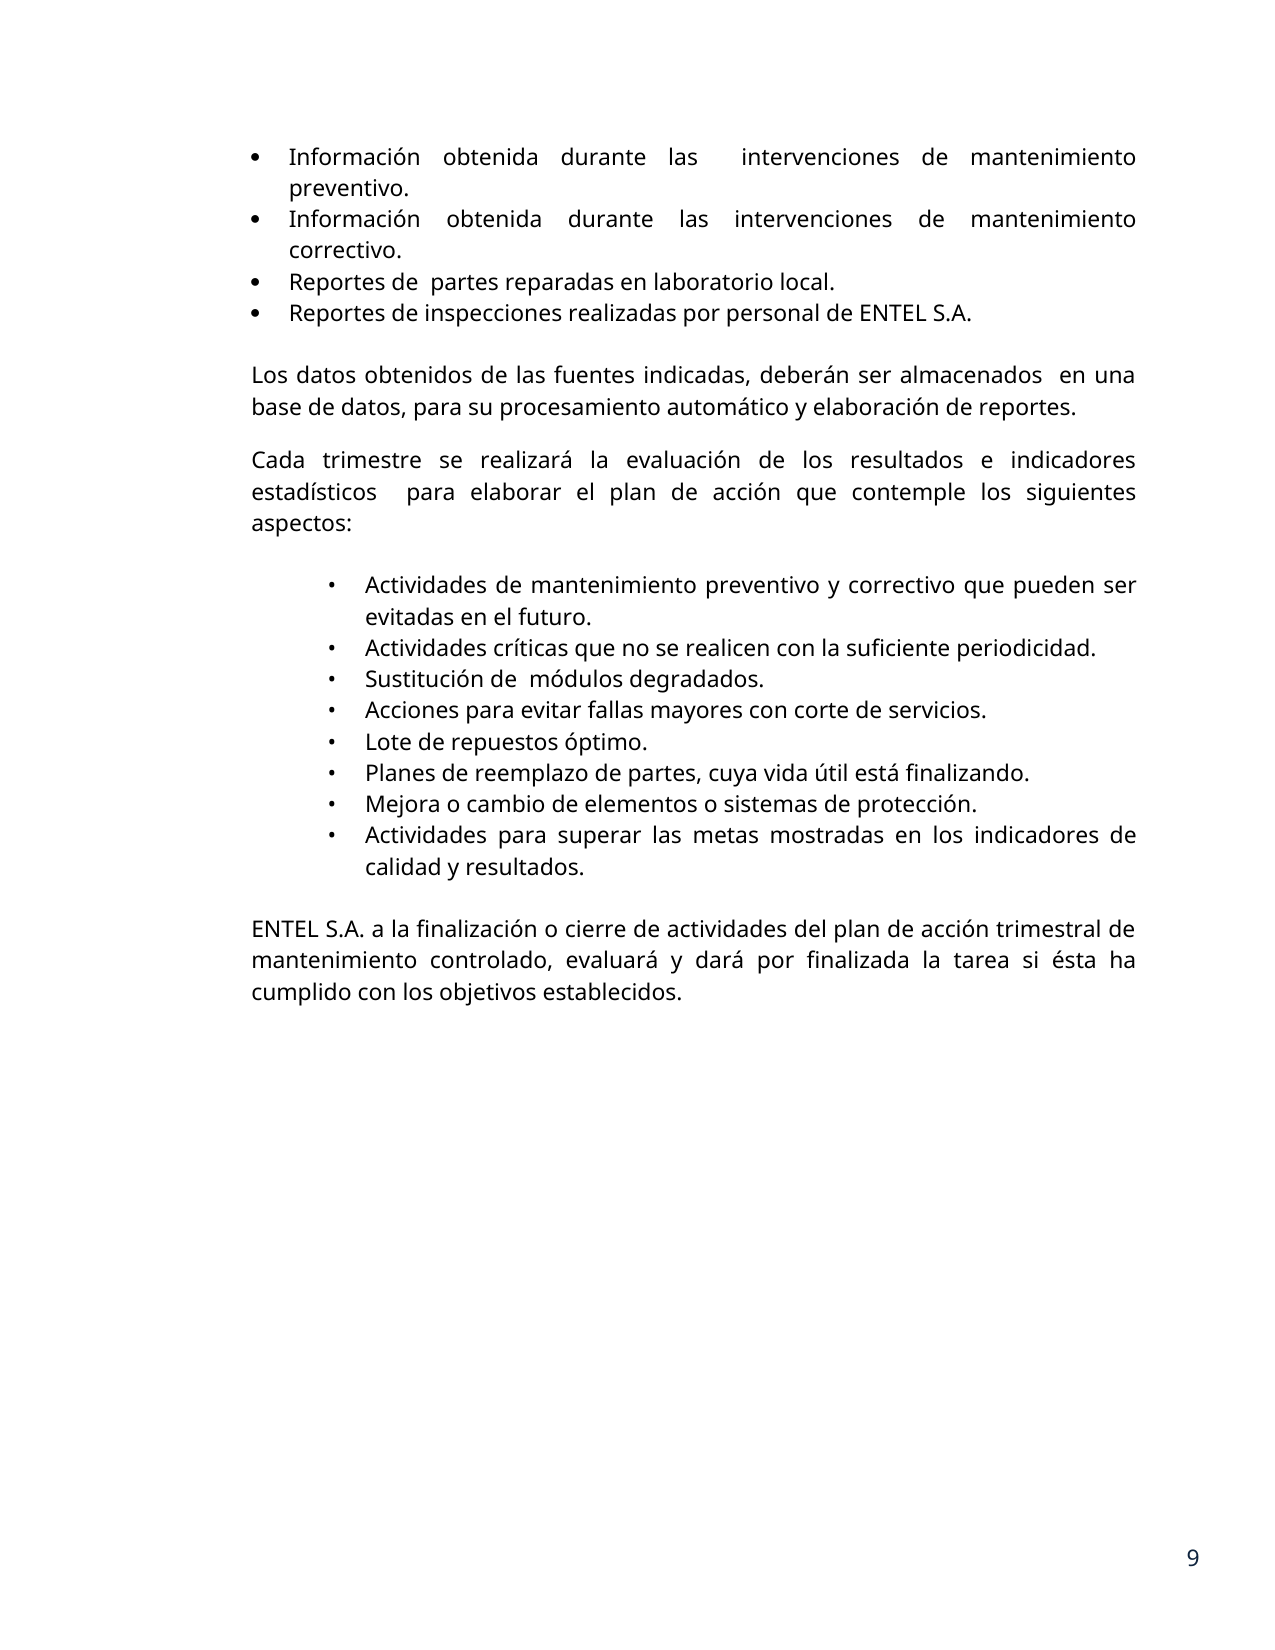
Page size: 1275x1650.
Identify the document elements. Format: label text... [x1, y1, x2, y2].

text Los datos obtenidos de las fuentes indicadas, deberán ser almacenados en una base de datos, para su procesamiento automático y elaboración de reportes. [251, 359, 1137, 422]
text ENTEL S.A. a la finalización o cierre de actividades del plan de acción trimestral de mantenimiento controlado, evaluará y dará por finalizada la tarea si ésta ha cumplido con los objetivos establecidos. [251, 913, 1137, 1007]
list Lote de repuestos óptimo. [327, 726, 1137, 757]
list Información obtenida durante las intervenciones de mantenimiento correctivo. [251, 203, 1137, 266]
text Cada trimestre se realizará la evaluación de los resultados e indicadores estadísticos para elaborar el plan de acción que contemple los siguientes aspectos: [251, 444, 1137, 538]
list Acciones para evitar fallas mayores con corte de servicios. [327, 694, 1137, 726]
list Mejora o cambio de elementos o sistemas de protección. [327, 788, 1137, 819]
list Planes de reemplazo de partes, cuya vida útil está finalizando. [327, 757, 1137, 788]
list Actividades para superar las metas mostradas en los indicadores de calidad y resultados. [327, 819, 1137, 882]
list Sustitución de módulos degradados. [327, 663, 1137, 694]
list Reportes de partes reparadas en laboratorio local. [251, 266, 1137, 297]
list Actividades críticas que no se realicen con la suficiente periodicidad. [327, 632, 1137, 663]
list Reportes de inspecciones realizadas por personal de ENTEL S.A. [251, 297, 1137, 328]
list Información obtenida durante las intervenciones de mantenimiento preventivo. [251, 141, 1137, 203]
list Actividades de mantenimiento preventivo y correctivo que pueden ser evitadas en el futuro. [327, 569, 1137, 632]
